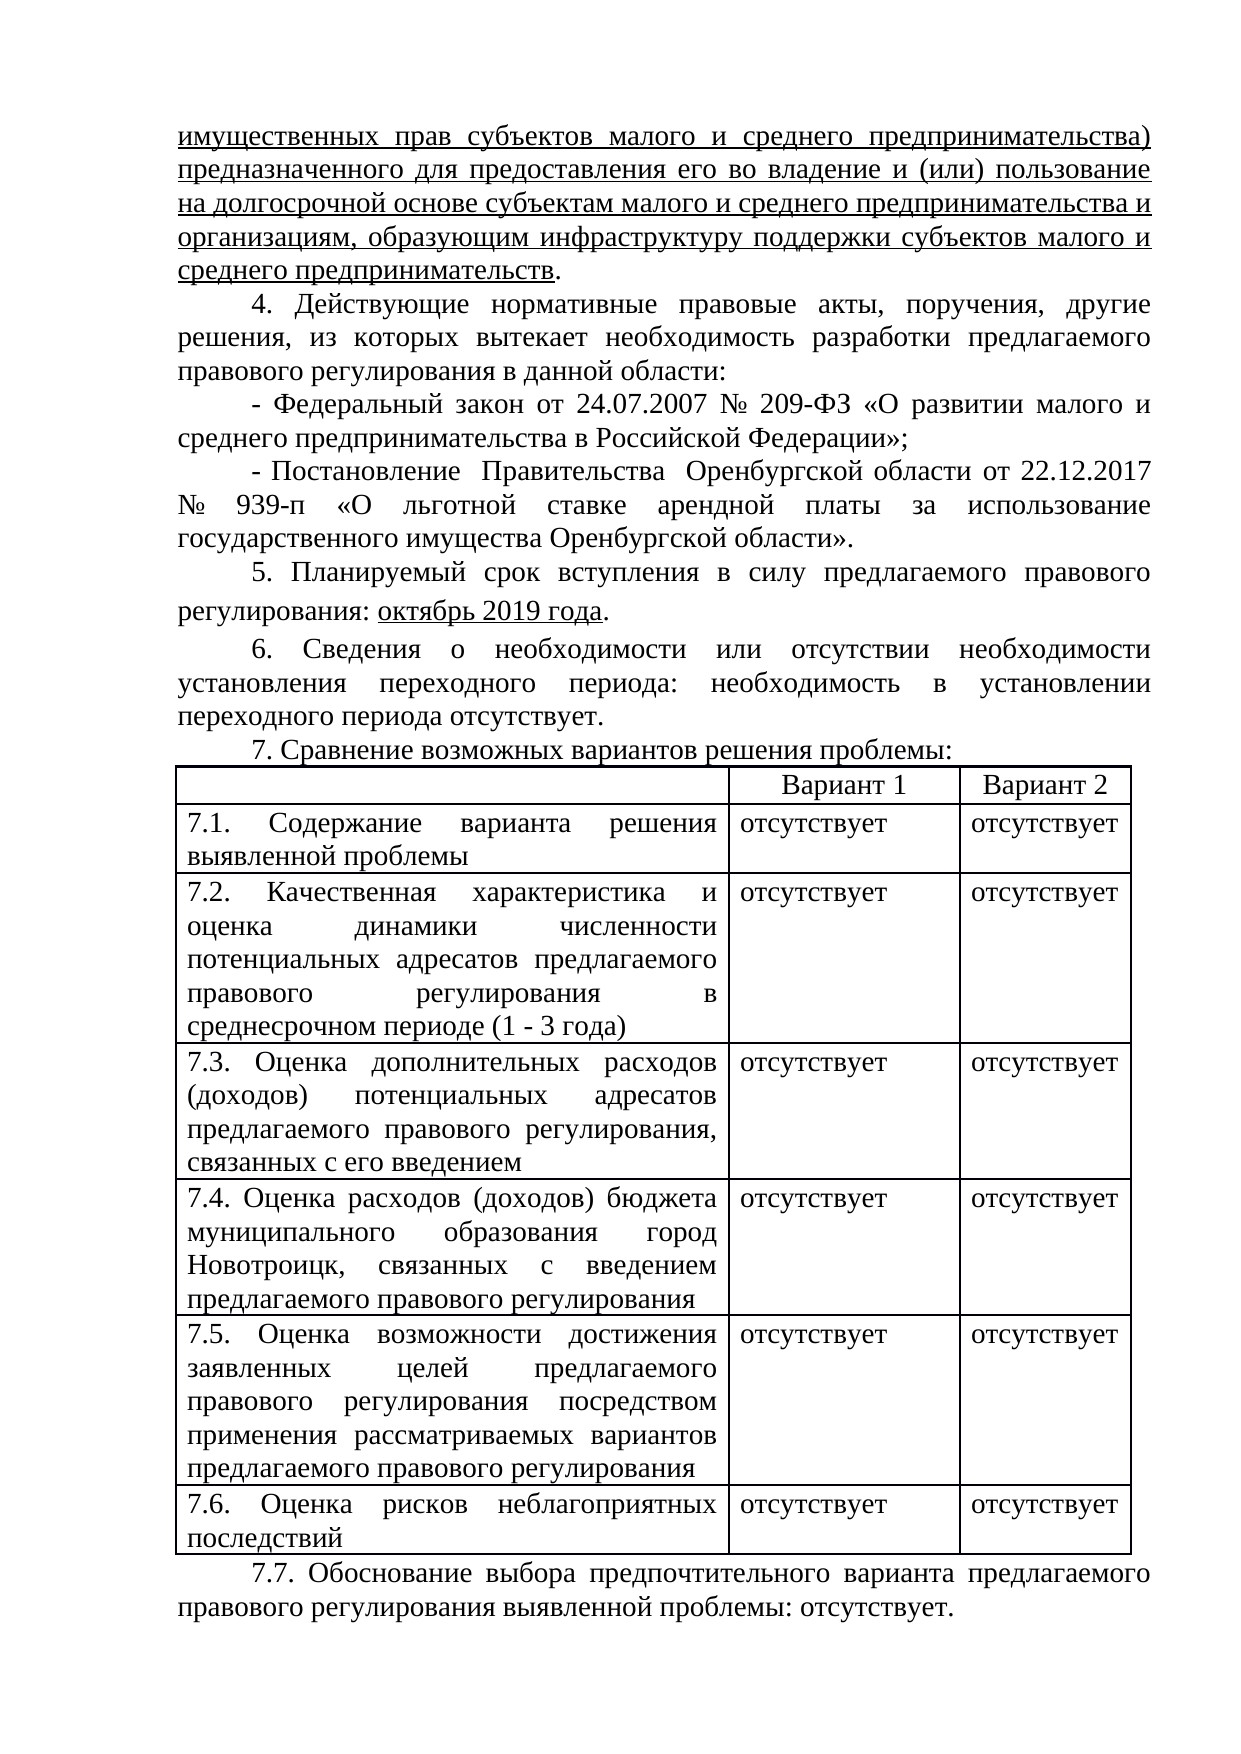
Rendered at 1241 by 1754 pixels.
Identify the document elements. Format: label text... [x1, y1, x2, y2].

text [177, 118, 1152, 181]
table_cell отсутствует [961, 805, 1130, 872]
text - Федеральный закон от 24.07.2007 № 209-ФЗ «О развитии малого и среднего предпринимательства в Российской Федерации»; [177, 386, 1152, 453]
text 5. Планируемый срок вступления в силу предлагаемого правового регулирования: октябрь 2019 года. [177, 554, 1152, 626]
table_cell 7.4. Оценка расходов (доходов) бюджета муниципального образования город Новотроицк, связанных с введением предлагаемого правового регулирования [177, 1180, 728, 1314]
table_cell отсутствует [730, 874, 959, 1042]
table_header Вариант 1 [730, 768, 959, 803]
table_cell отсутствует [961, 1044, 1130, 1178]
table_cell 7.1. Содержание варианта решения выявленной проблемы [177, 805, 728, 872]
table_cell отсутствует [730, 1316, 959, 1484]
text - Постановление Правительства Оренбургской области от 22.12.2017 № 939-п «О льготной ставке арендной платы за использование государственного имущества Оренбургской области». [177, 453, 1152, 554]
table_cell отсутствует [730, 1180, 959, 1314]
table_cell 7.5. Оценка возможности достижения заявленных целей предлагаемого правового регулирования посредством применения рассматриваемых вариантов предлагаемого правового регулирования [177, 1316, 728, 1484]
text 6. Сведения о необходимости или отсутствии необходимости установления переходного периода: необходимость в установлении переходного периода отсутствует. [177, 631, 1152, 732]
text 7. Сравнение возможных вариантов решения проблемы: [177, 732, 1152, 765]
table_cell отсутствует [961, 1486, 1130, 1553]
table_cell 7.2. Качественная характеристика и оценка динамики численности потенциальных адресатов предлагаемого правового регулирования в среднесрочном периоде (1 - 3 года) [177, 874, 728, 1042]
table_cell 7.6. Оценка рисков неблагоприятных последствий [177, 1486, 728, 1553]
table_cell отсутствует [961, 1316, 1130, 1484]
table_cell отсутствует [730, 1044, 959, 1178]
table_cell 7.3. Оценка дополнительных расходов (доходов) потенциальных адресатов предлагаемого правового регулирования, связанных с его введением [177, 1044, 728, 1178]
table_cell отсутствует [730, 1486, 959, 1553]
text 4. Действующие нормативные правовые акты, поручения, другие решения, ‎из которых вытекает необходимость разработки предлагаемого правового регулирования в данной области: [177, 286, 1152, 386]
table_cell отсутствует [961, 874, 1130, 1042]
table_header Вариант 2 [961, 768, 1130, 803]
table_cell отсутствует [730, 805, 959, 872]
table_header [177, 768, 728, 803]
text 7.7. Обоснование выбора предпочтительного варианта предлагаемого правового регулирования выявленной проблемы: отсутствует. [177, 1555, 1152, 1622]
table_cell отсутствует [961, 1180, 1130, 1314]
